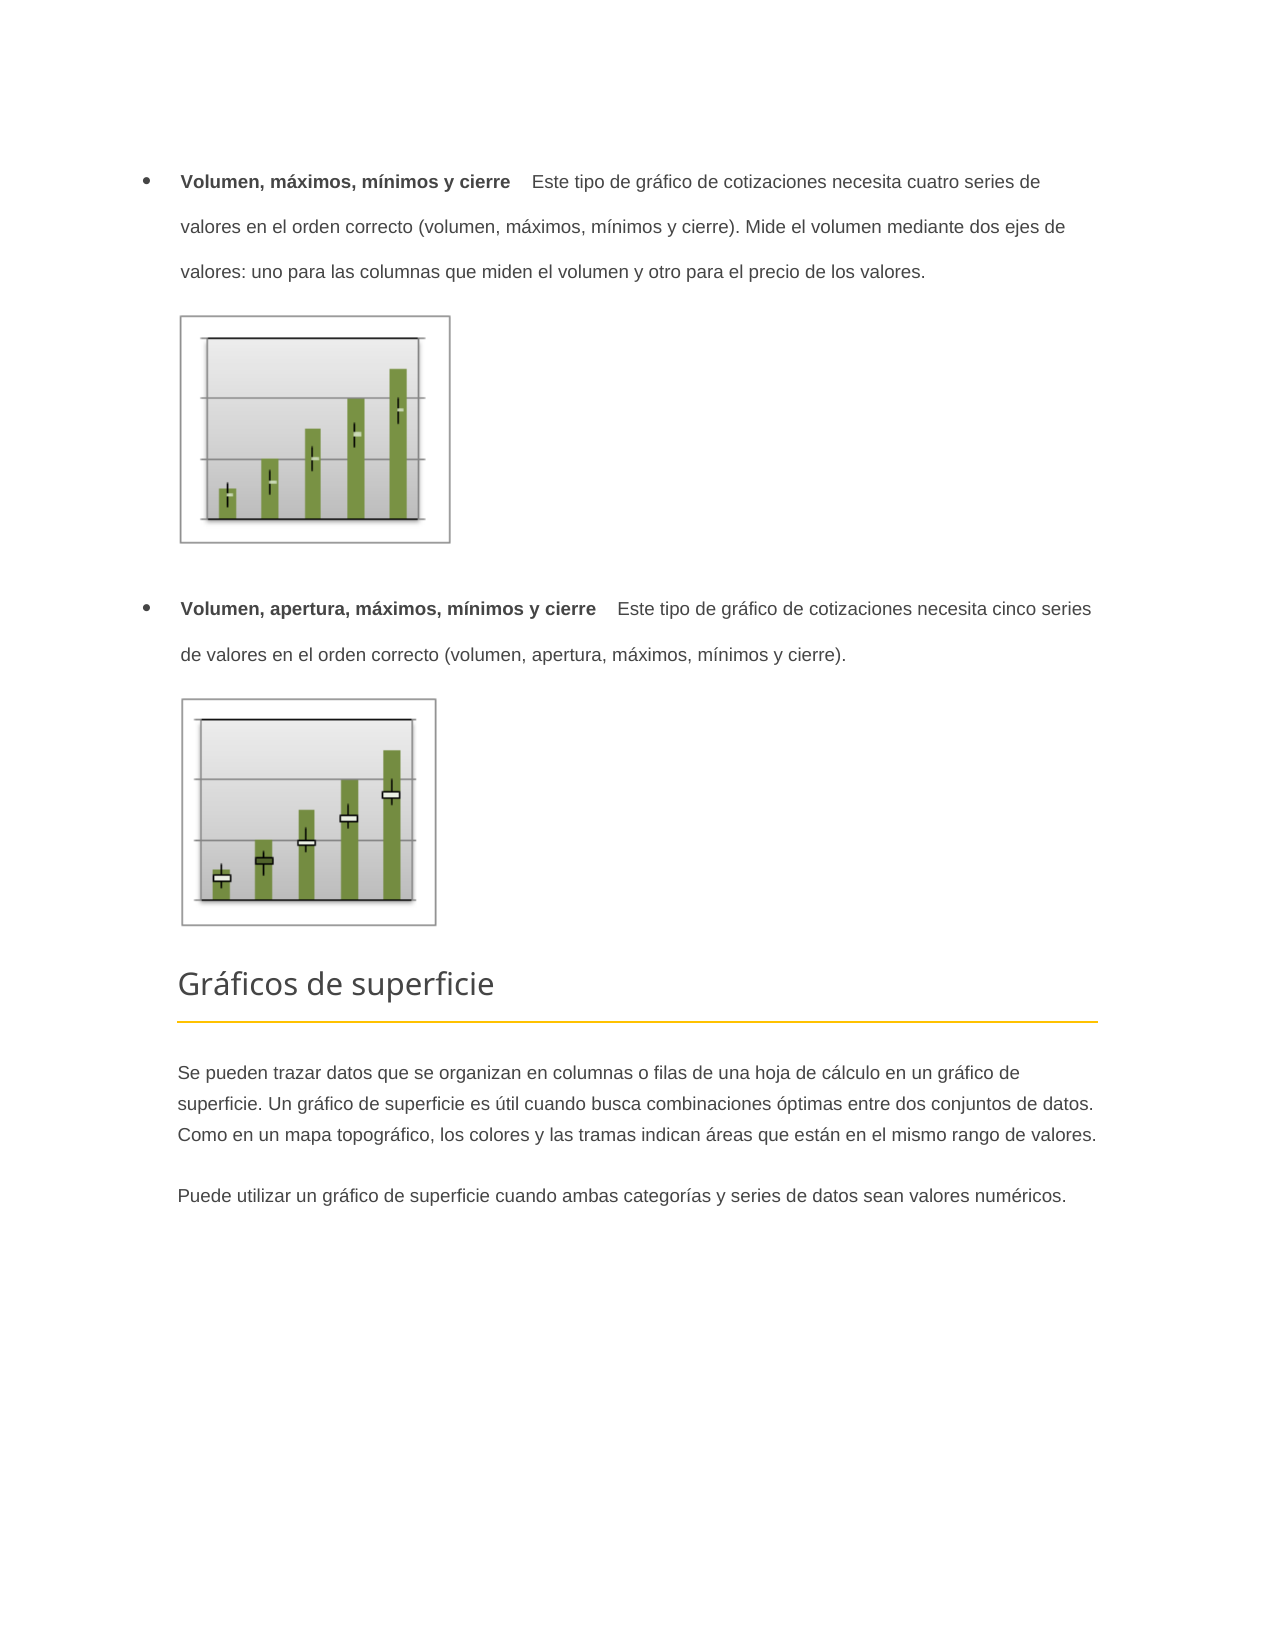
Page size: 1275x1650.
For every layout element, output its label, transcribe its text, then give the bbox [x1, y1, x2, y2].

text Se pueden trazar datos que se organizan en columnas o filas de una hoja de cálculo en un gráfico de superficie. Un gráfico de superficie es útil cuando busca combinaciones óptimas entre dos conjuntos de datos. Como en un mapa topográfico, los colores y las tramas indican áreas que están en el mismo rango de valores. [177, 1052, 1098, 1146]
list Volumen, máximos, mínimos y cierre Este tipo de gráfico de cotizaciones necesita cuatro series de valores en el orden correcto (volumen, máximos, mínimos y cierre). Mide el volumen mediante dos ejes de valores: uno para las columnas que miden el volumen y otro para el precio de los valores. [143, 148, 1098, 283]
text Puede utilizar un gráfico de superficie cuando ambas categorías y series de datos sean valores numéricos. [177, 1175, 1098, 1206]
text Gráficos de superficie [177, 959, 1098, 1021]
picture [177, 694, 443, 931]
picture [177, 311, 454, 547]
list Volumen, apertura, máximos, mínimos y cierre Este tipo de gráfico de cotizaciones necesita cinco series de valores en el orden correcto (volumen, apertura, máximos, mínimos y cierre). [143, 575, 1098, 665]
